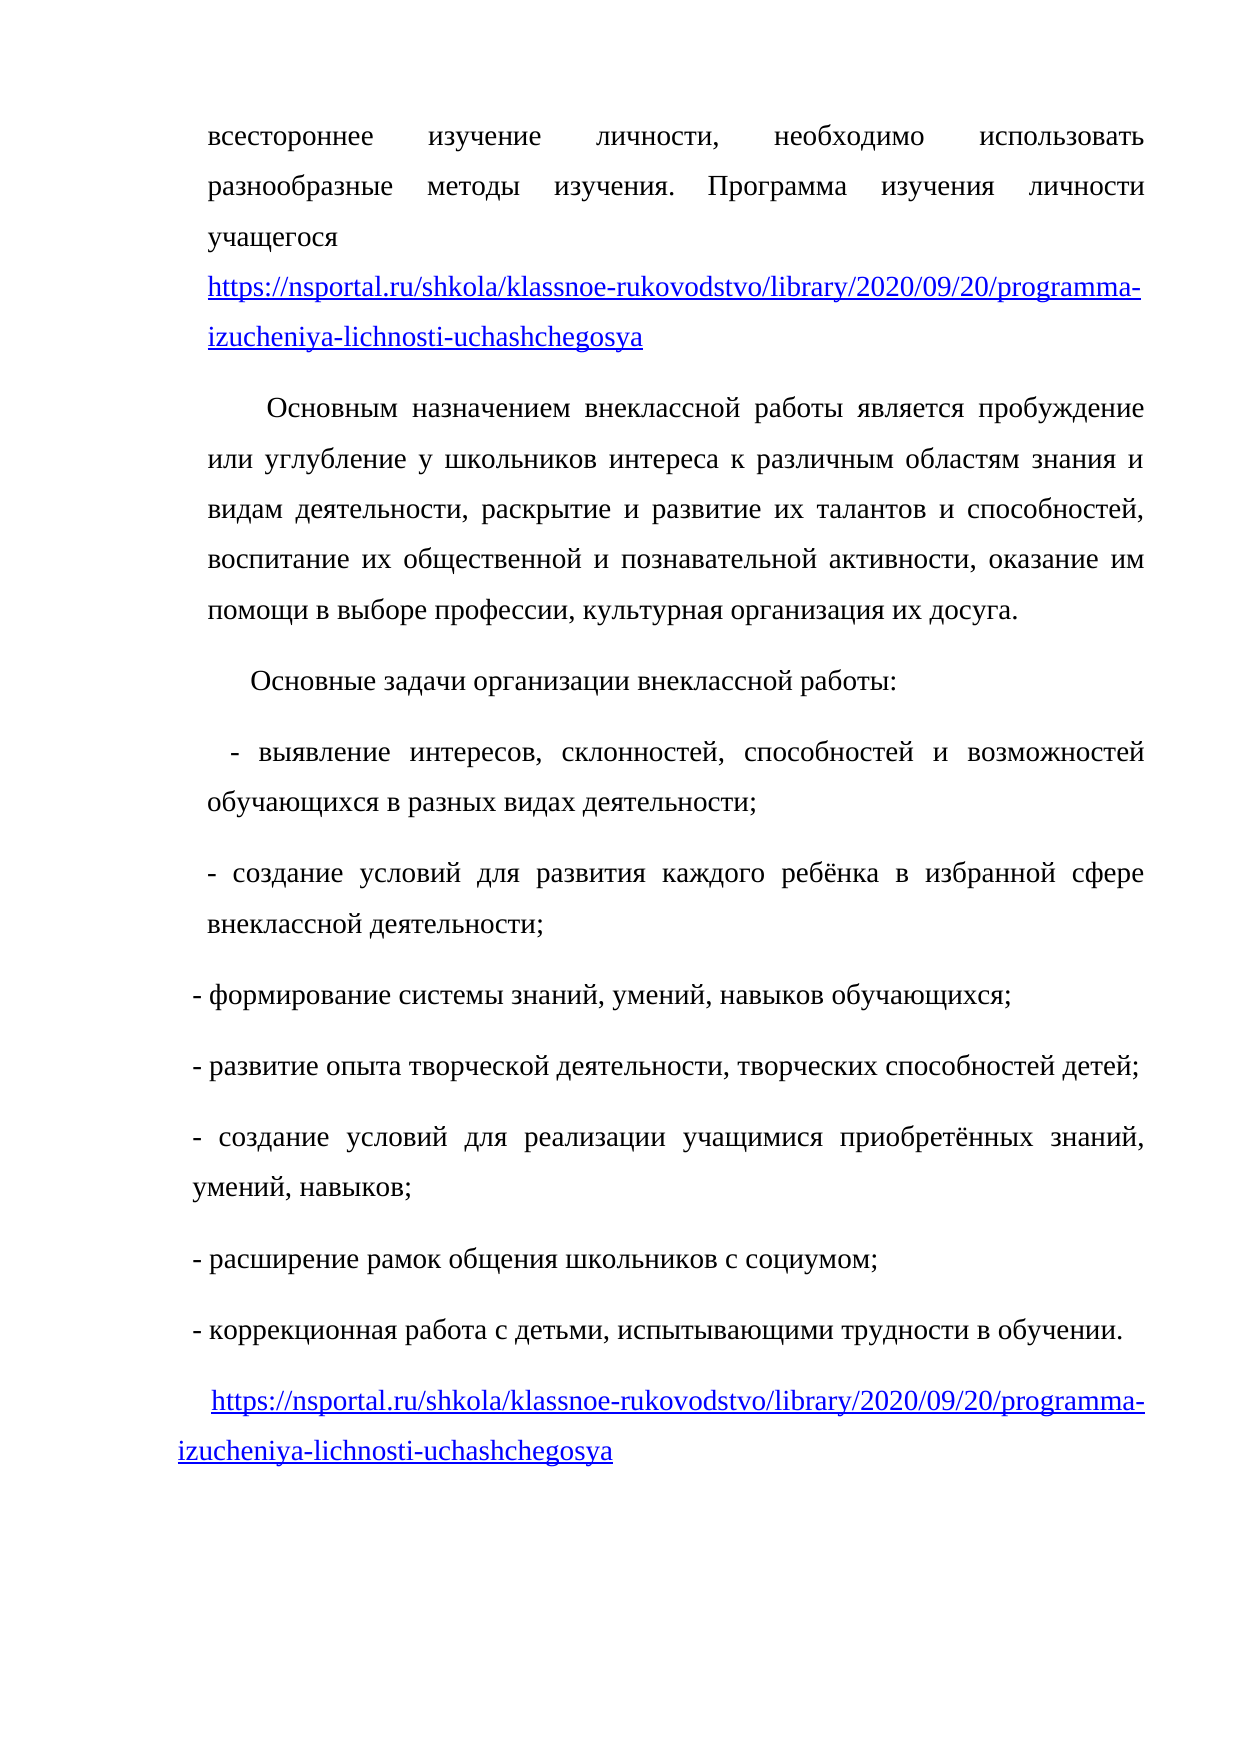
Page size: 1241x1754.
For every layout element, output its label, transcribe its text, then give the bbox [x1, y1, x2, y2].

text Основным назначением внеклассной работы является пробуждение или углубление у школьников интереса к различным областям знания и видам деятельности, раскрытие и развитие их талантов и способностей, воспитание их общественной и познавательной активности, оказание им помощи в выборе профессии, культурная организация их досуга. [207, 391, 1145, 625]
text - создание условий для реализации учащимися приобретённых знаний, умений, навыков; [192, 1119, 1145, 1203]
text - создание условий для развития каждого ребёнка в избранной сфере внеклассной деятельности; [207, 856, 1145, 939]
text - коррекционная работа с детьми, испытывающими трудности в обучении. [192, 1312, 1145, 1345]
text - выявление интересов, склонностей, способностей и возможностей обучающихся в разных видах деятельности; [192, 734, 1145, 818]
text - развитие опыта творческой деятельности, творческих способностей детей; [192, 1048, 1145, 1082]
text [207, 118, 1145, 353]
text Основные задачи организации внеклассной работы: [177, 663, 1145, 696]
text - формирование системы знаний, умений, навыков обучающихся; [192, 977, 1145, 1011]
text https://nsportal.ru/shkola/klassnoe-rukovodstvo/library/2020/09/20/programma-izucheniya-lichnosti-uchashchegosya [177, 1383, 1145, 1467]
text - расширение рамок общения школьников с социумом; [192, 1241, 1145, 1274]
